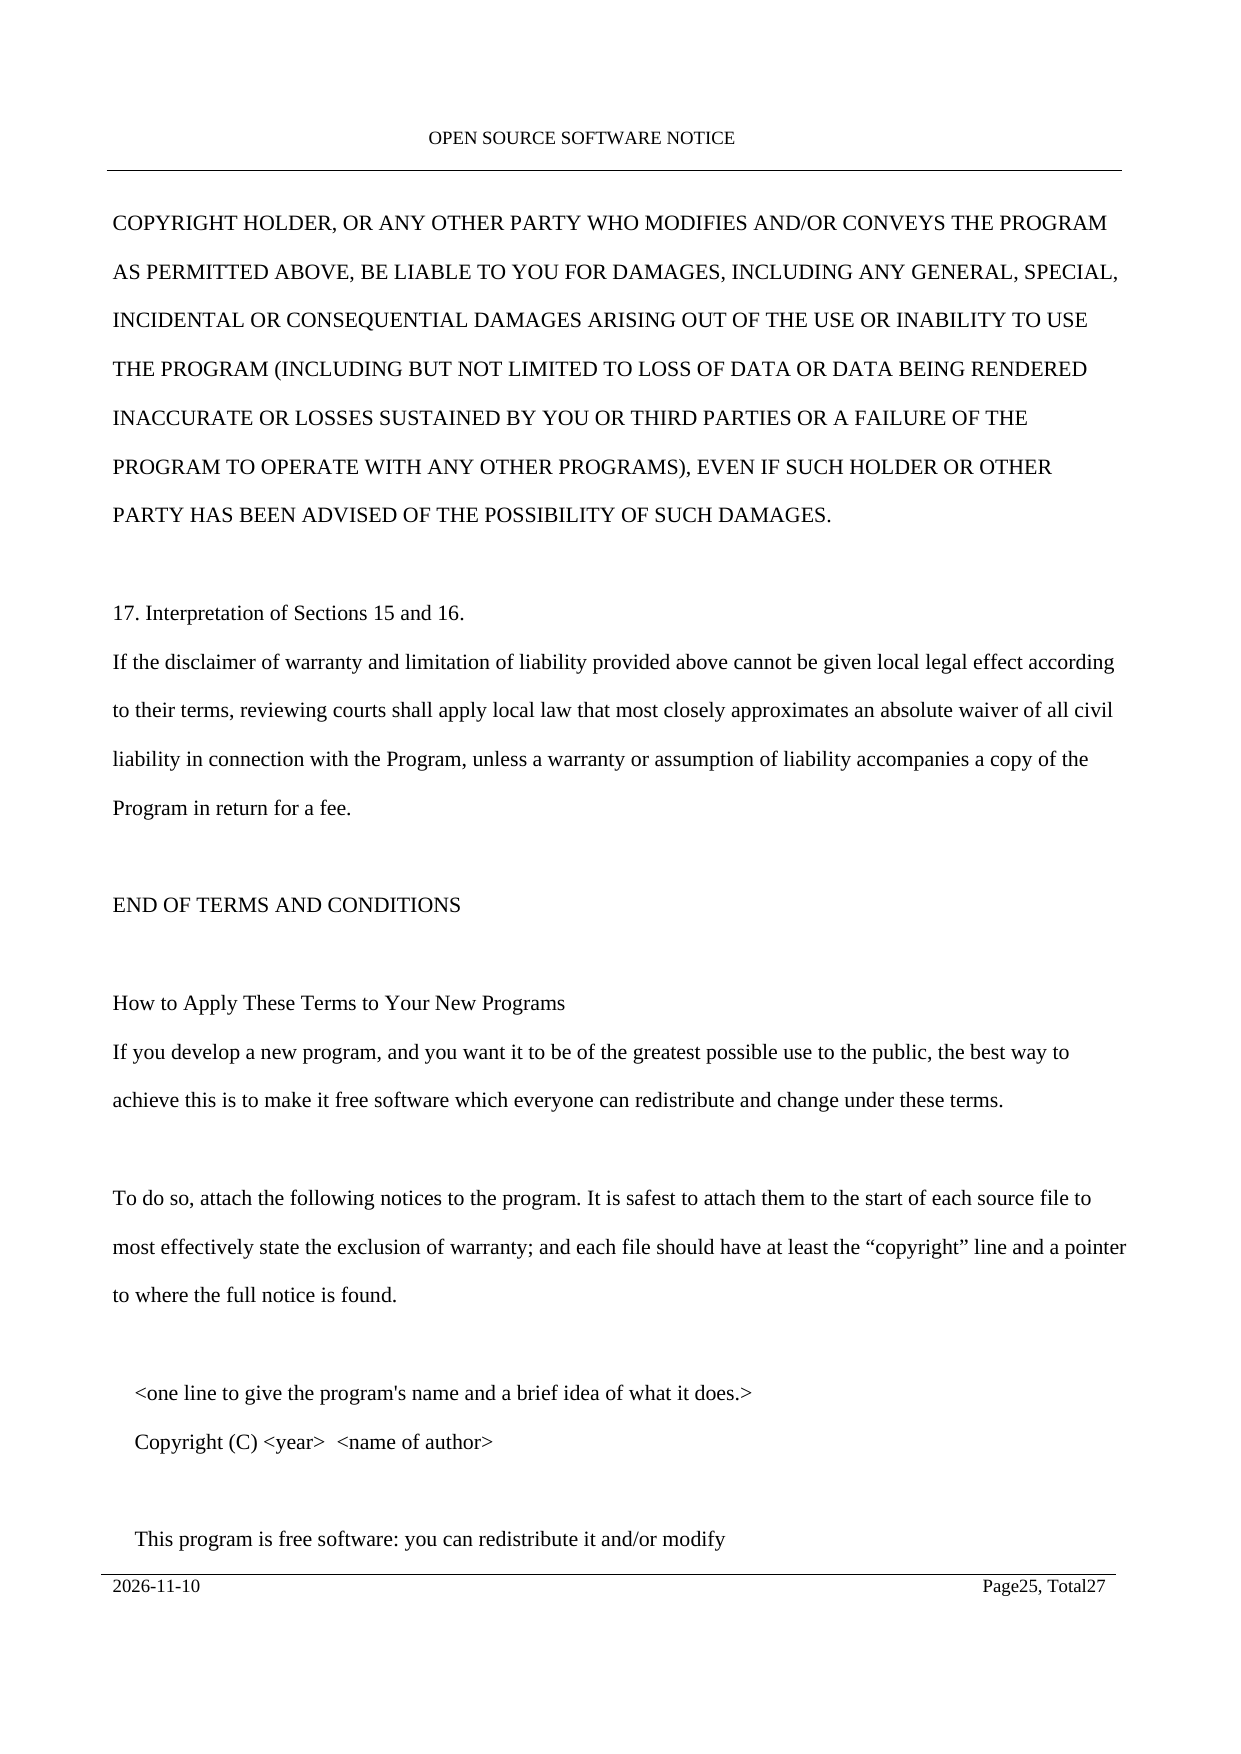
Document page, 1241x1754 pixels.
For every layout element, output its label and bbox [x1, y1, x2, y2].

text [112, 206, 1128, 1555]
